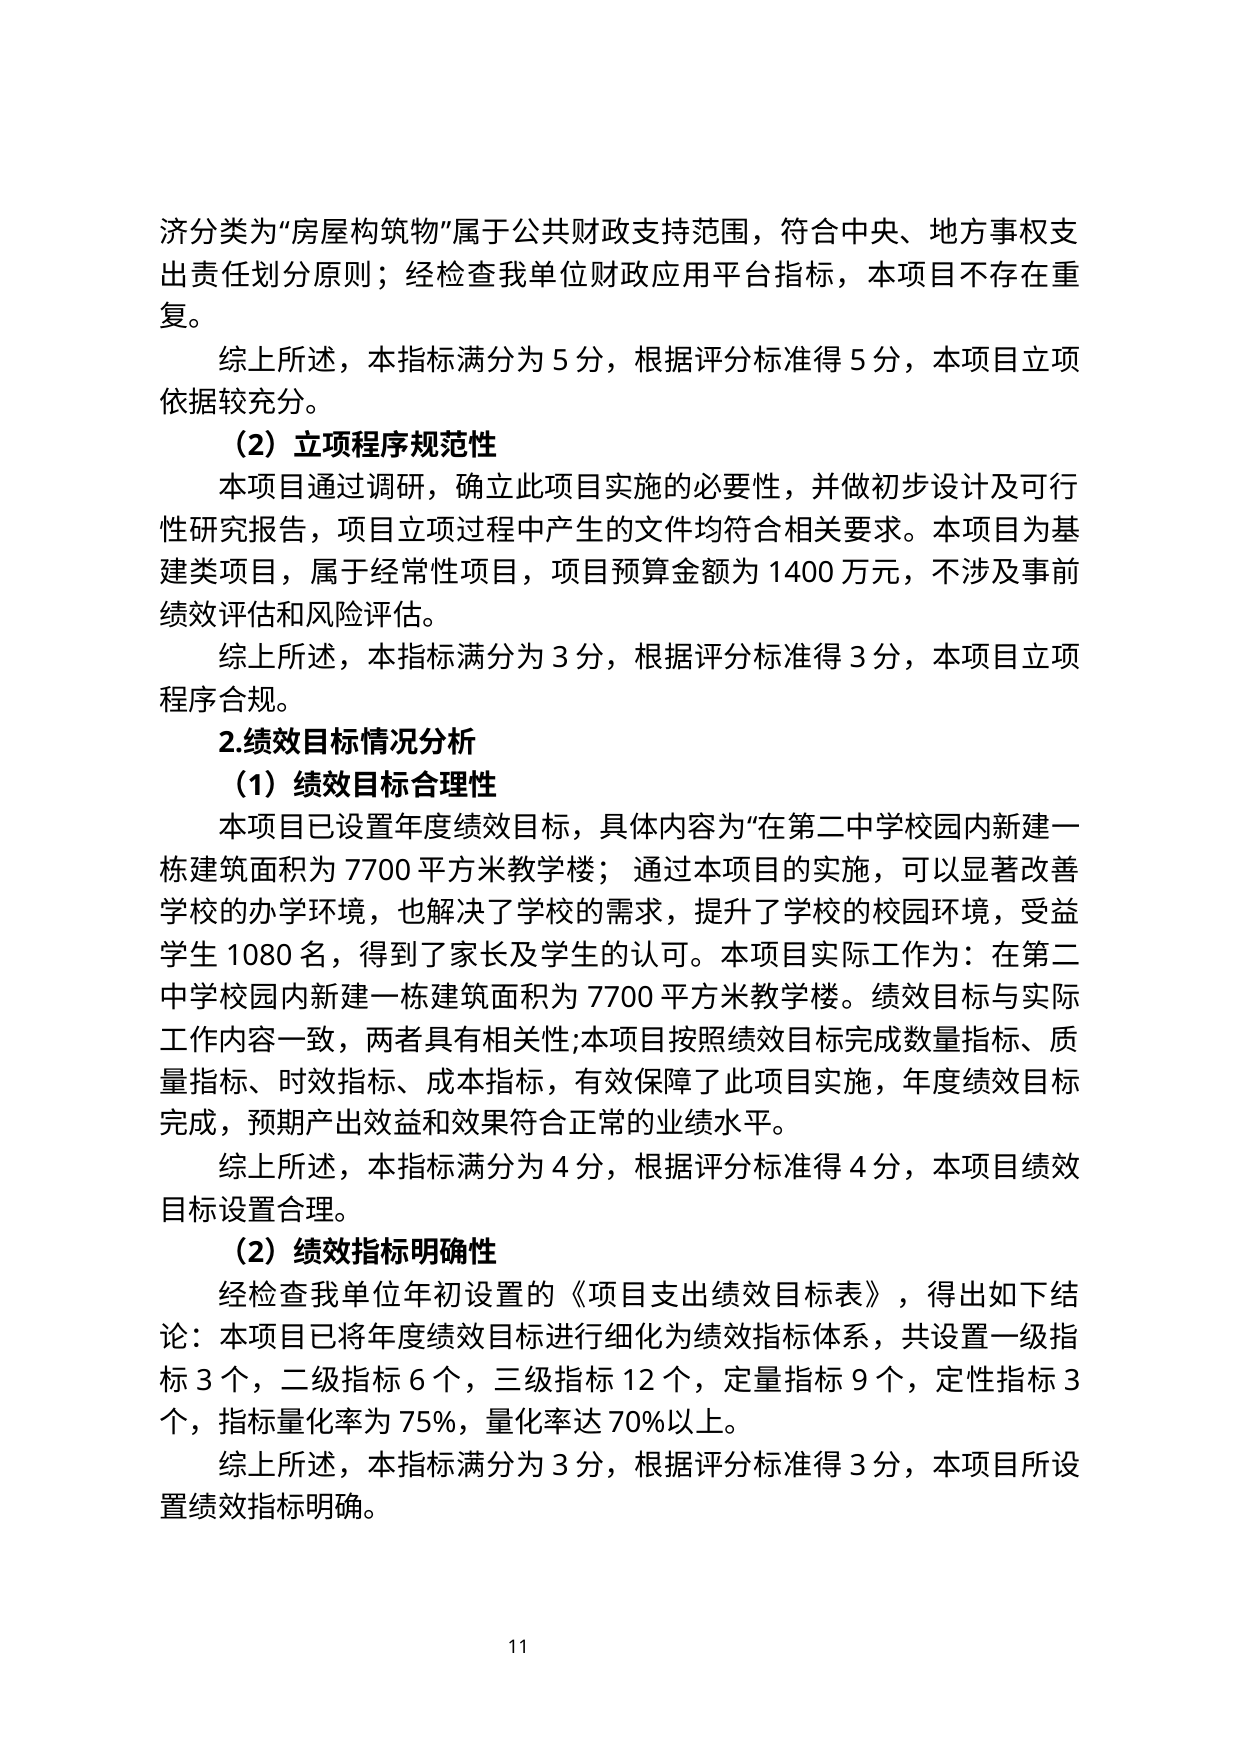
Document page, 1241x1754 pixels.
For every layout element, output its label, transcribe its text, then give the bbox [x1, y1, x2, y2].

subtitle 本项目已设置年度绩效目标，具体内容为“在第二中学校园内新建一栋建筑面积为7700平方米教学楼； 通过本项目的实施，可以显著改善学校的办学环境，也解决了学校的需求，提升了学校的校园环境，受益学生1080名，得到了家长及学生的认可。本项目实际工作为：在第二中学校园内新建一栋建筑面积为7700平方米教学楼。绩效目标与实际工作内容一致，两者具有相关性;本项目按照绩效目标完成数量指标、质量指标、时效指标、成本指标，有效保障了此项目实施，年度绩效目标完成，预期产出效益和效果符合正常的业绩水平。 [159, 804, 1081, 1144]
text 综上所述，本指标满分为4分，根据评分标准得4分，本项目绩效目标设置合理。 [159, 1144, 1081, 1229]
text 综上所述，本指标满分为5分，根据评分标准得5分，本项目立项依据较充分。 [159, 336, 1081, 421]
text （2）绩效指标明确性 [159, 1229, 1081, 1271]
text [159, 209, 1081, 336]
text 综上所述，本指标满分为3分，根据评分标准得3分，本项目所设置绩效指标明确。 [159, 1441, 1081, 1526]
text 经检查我单位年初设置的《项目支出绩效目标表》，得出如下结论：本项目已将年度绩效目标进行细化为绩效指标体系，共设置一级指标3个，二级指标6个，三级指标12个，定量指标9个，定性指标3个，指标量化率为75%，量化率达70%以上。 [159, 1271, 1081, 1441]
subtitle 2.绩效目标情况分析 [159, 719, 1081, 761]
text （1）绩效目标合理性 [159, 761, 1081, 804]
text 综上所述，本指标满分为3分，根据评分标准得3分，本项目立项程序合规。 [159, 634, 1081, 719]
text 本项目通过调研，确立此项目实施的必要性，并做初步设计及可行性研究报告，项目立项过程中产生的文件均符合相关要求。本项目为基建类项目，属于经常性项目，项目预算金额为1400万元，不涉及事前绩效评估和风险评估。 [159, 464, 1081, 634]
text （2）立项程序规范性 [159, 421, 1081, 464]
